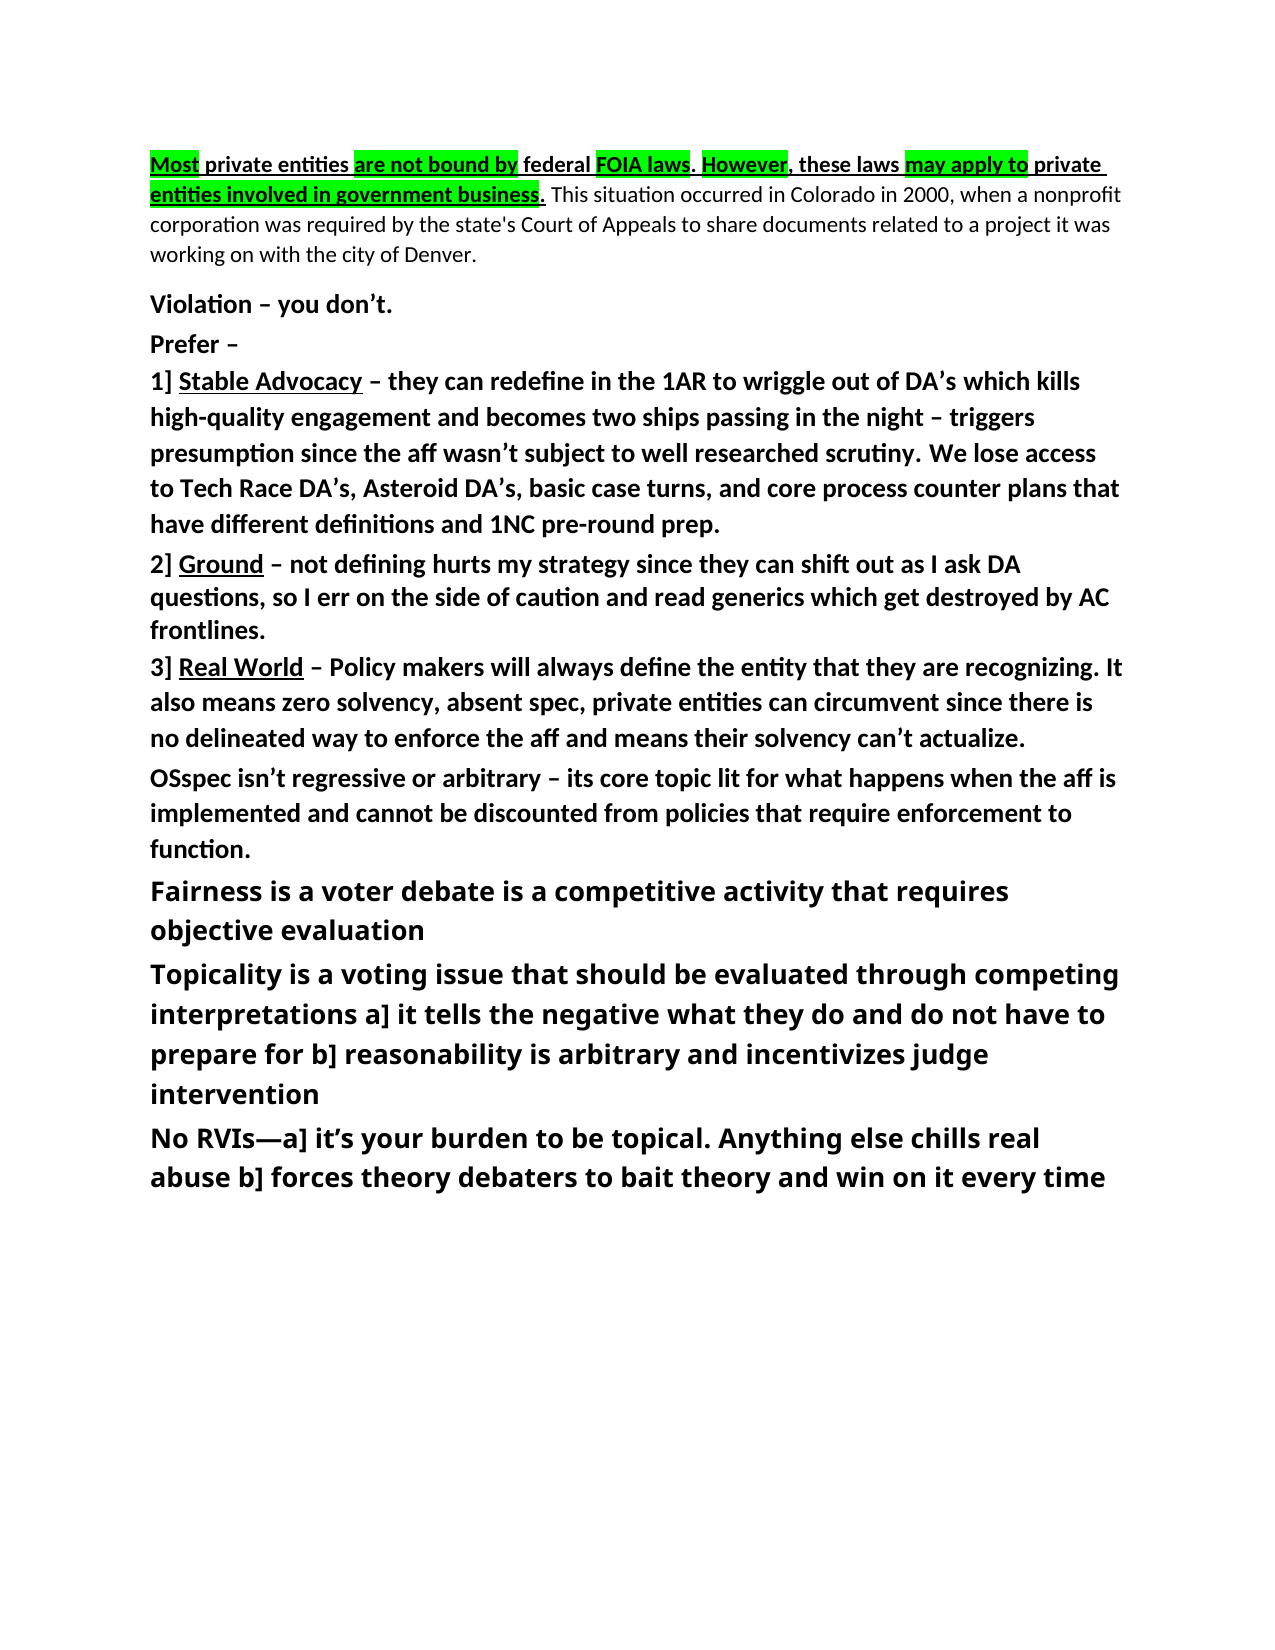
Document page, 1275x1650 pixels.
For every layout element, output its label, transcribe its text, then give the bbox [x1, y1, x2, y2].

subtitle Fairness is a voter debate is a competitive activity that requires objective evaluation [150, 872, 1125, 949]
subtitle Topicality is a voting issue that should be evaluated through competing interpretations a] it tells the negative what they do and do not have to prepare for b] reasonability is arbitrary and incentivizes judge intervention [150, 956, 1125, 1112]
subtitle 3] Real World – Policy makers will always define the entity that they are recognizing. It also means zero solvency, absent spec, private entities can circumvent since there is no delineated way to enforce the aff and means their solvency can’t actualize. [150, 650, 1125, 754]
subtitle OSspec isn’t regressive or arbitrary – its core topic lit for what happens when the aff is implemented and cannot be discounted from policies that require enforcement to function. [150, 761, 1125, 865]
subtitle 2] Ground – not defining hurts my strategy since they can shift out as I ask DA questions, so I err on the side of caution and read generics which get destroyed by AC frontlines. [150, 547, 1125, 646]
subtitle Prefer – [150, 327, 1125, 360]
subtitle No RVIs—a] it’s your burden to be topical. Anything else chills real abuse b] forces theory debaters to bait theory and win on it every time [150, 1119, 1125, 1196]
subtitle Violation – you don’t. [150, 287, 1125, 321]
subtitle 1] Stable Advocacy – they can redefine in the 1AR to wriggle out of DA’s which kills high-quality engagement and becomes two ships passing in the night – triggers presumption since the aff wasn’t subject to well researched scrutiny. We lose access to Tech Race DA’s, Asteroid DA’s, basic case turns, and core process counter plans that have different definitions and 1NC pre-round prep. [150, 364, 1125, 540]
text Most private entities are not bound by federal FOIA laws. However, these laws may apply to private entities involved in government business. This situation occurred in Colorado in 2000, when a nonprofit corporation was required by the state's Court of Appeals to share documents related to a project it was working on with the city of Denver. [150, 150, 1125, 269]
